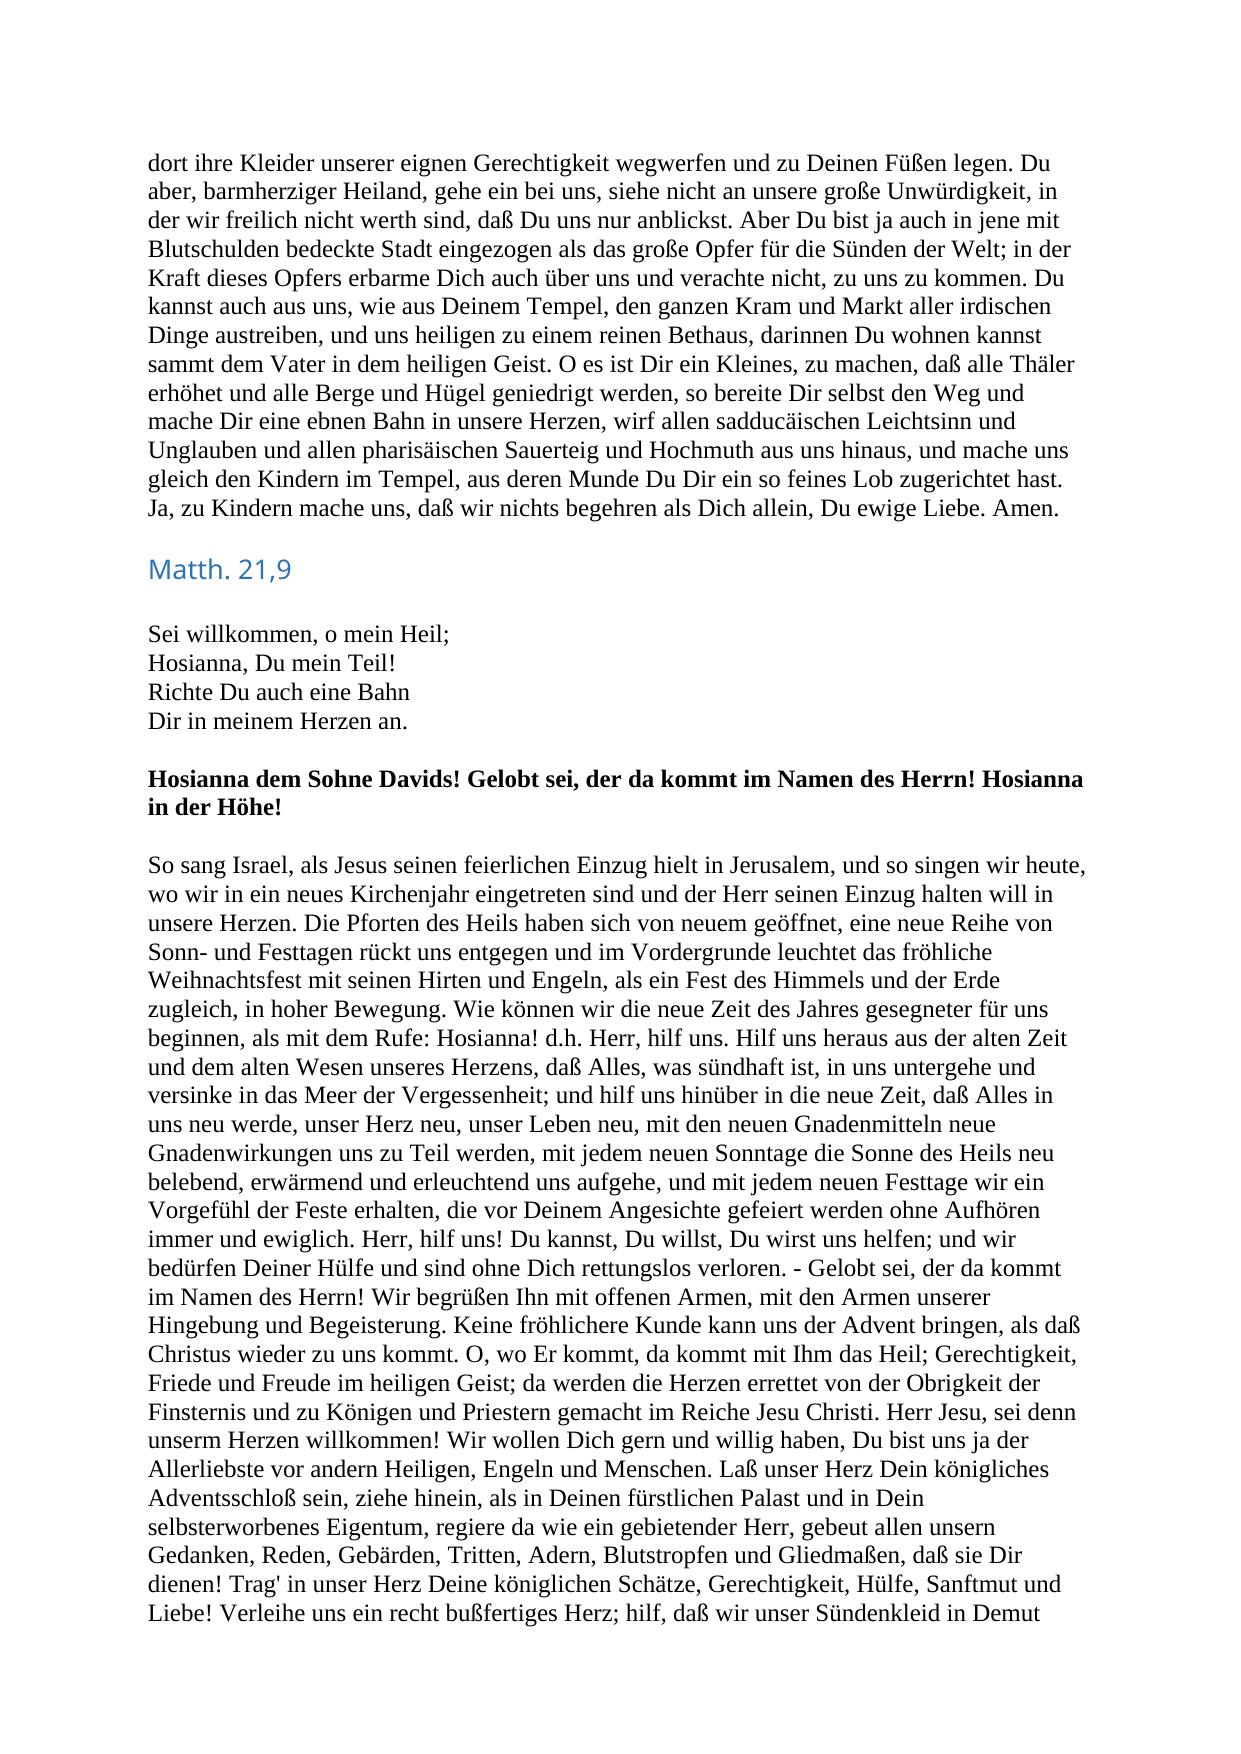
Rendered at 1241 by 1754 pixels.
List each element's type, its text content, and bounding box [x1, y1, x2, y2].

text Hosianna dem Sohne Davids! Gelobt sei, der da kommt im Namen des Herrn! Hosianna in der Höhe! [148, 764, 1093, 821]
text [148, 148, 1093, 521]
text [148, 850, 1093, 1627]
subtitle Matth. 21,9 [148, 551, 1093, 587]
text Sei willkommen, o mein Heil; Hosianna, Du mein Teil! Richte Du auch eine Bahn Dir in meinem Herzen an. [148, 619, 1093, 734]
